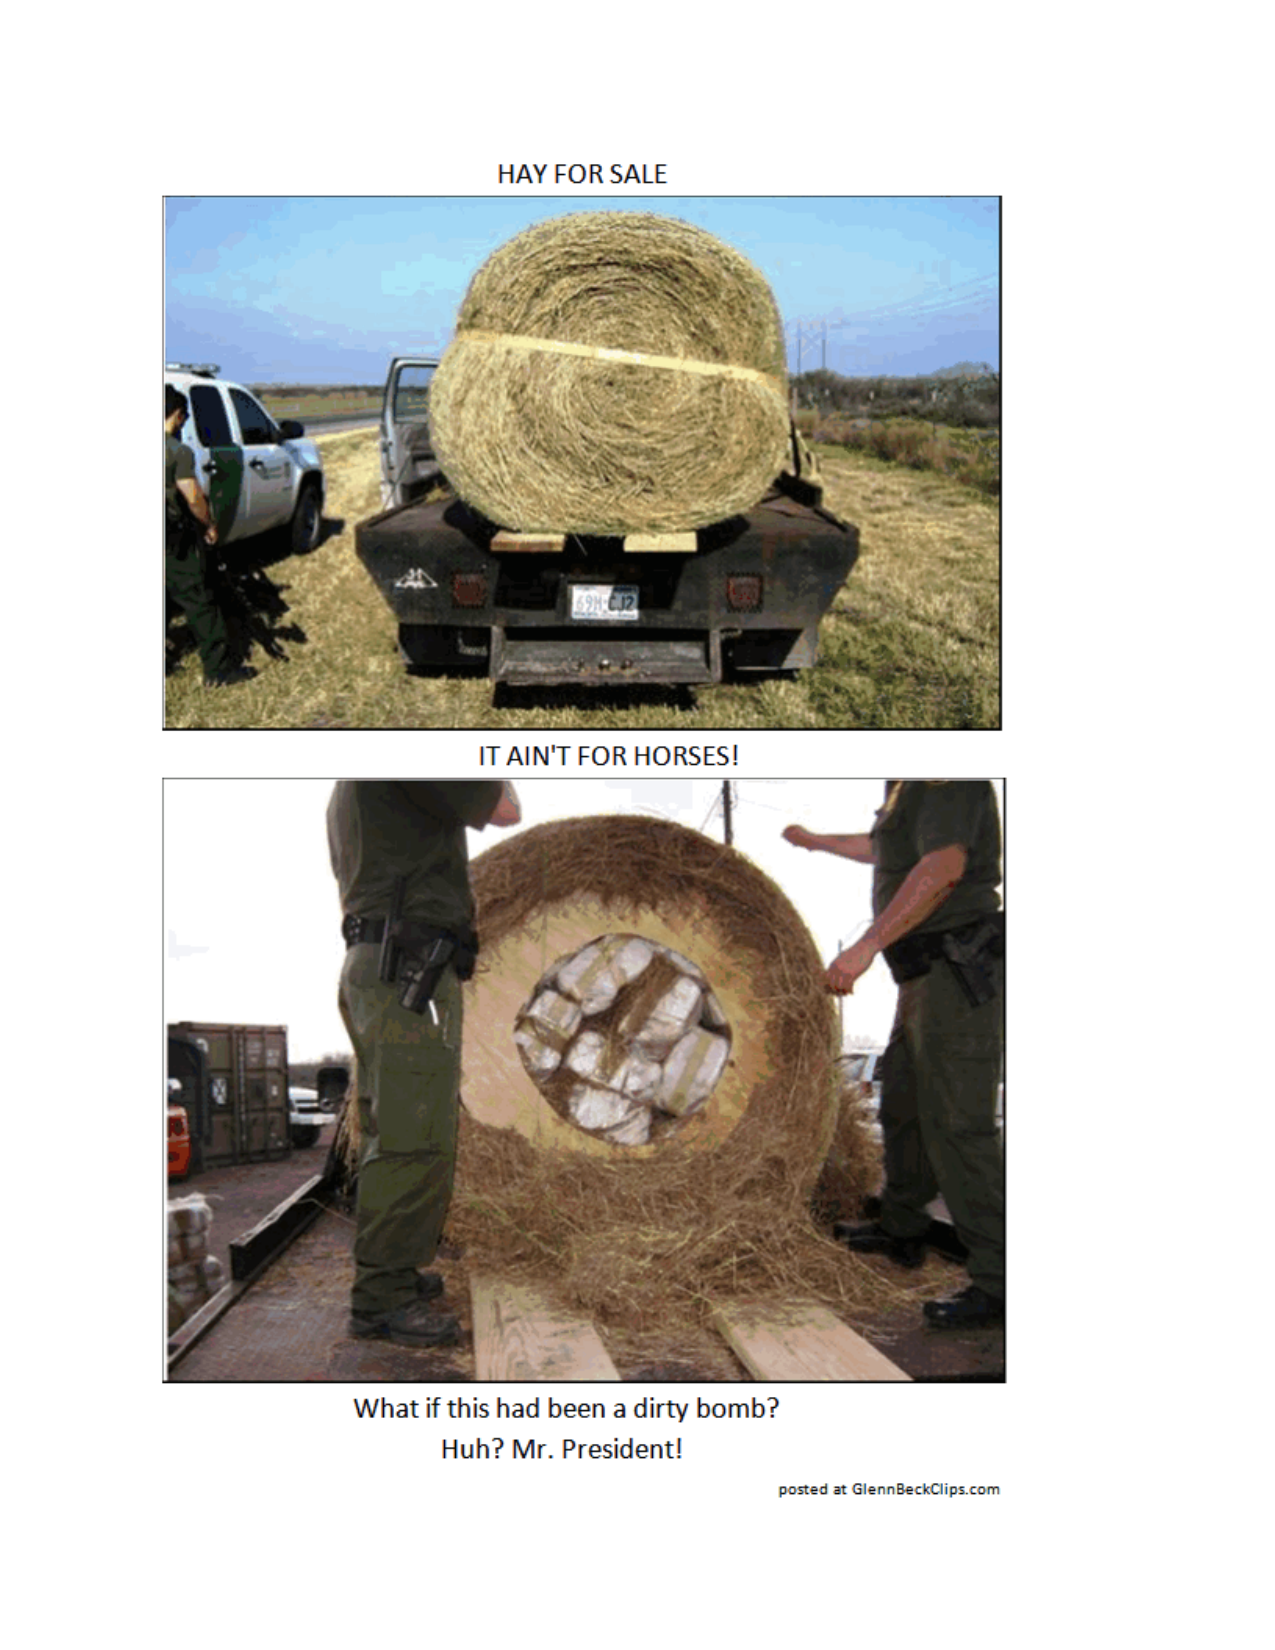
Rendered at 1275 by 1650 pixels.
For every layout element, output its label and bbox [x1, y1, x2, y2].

picture [150, 150, 1018, 1501]
